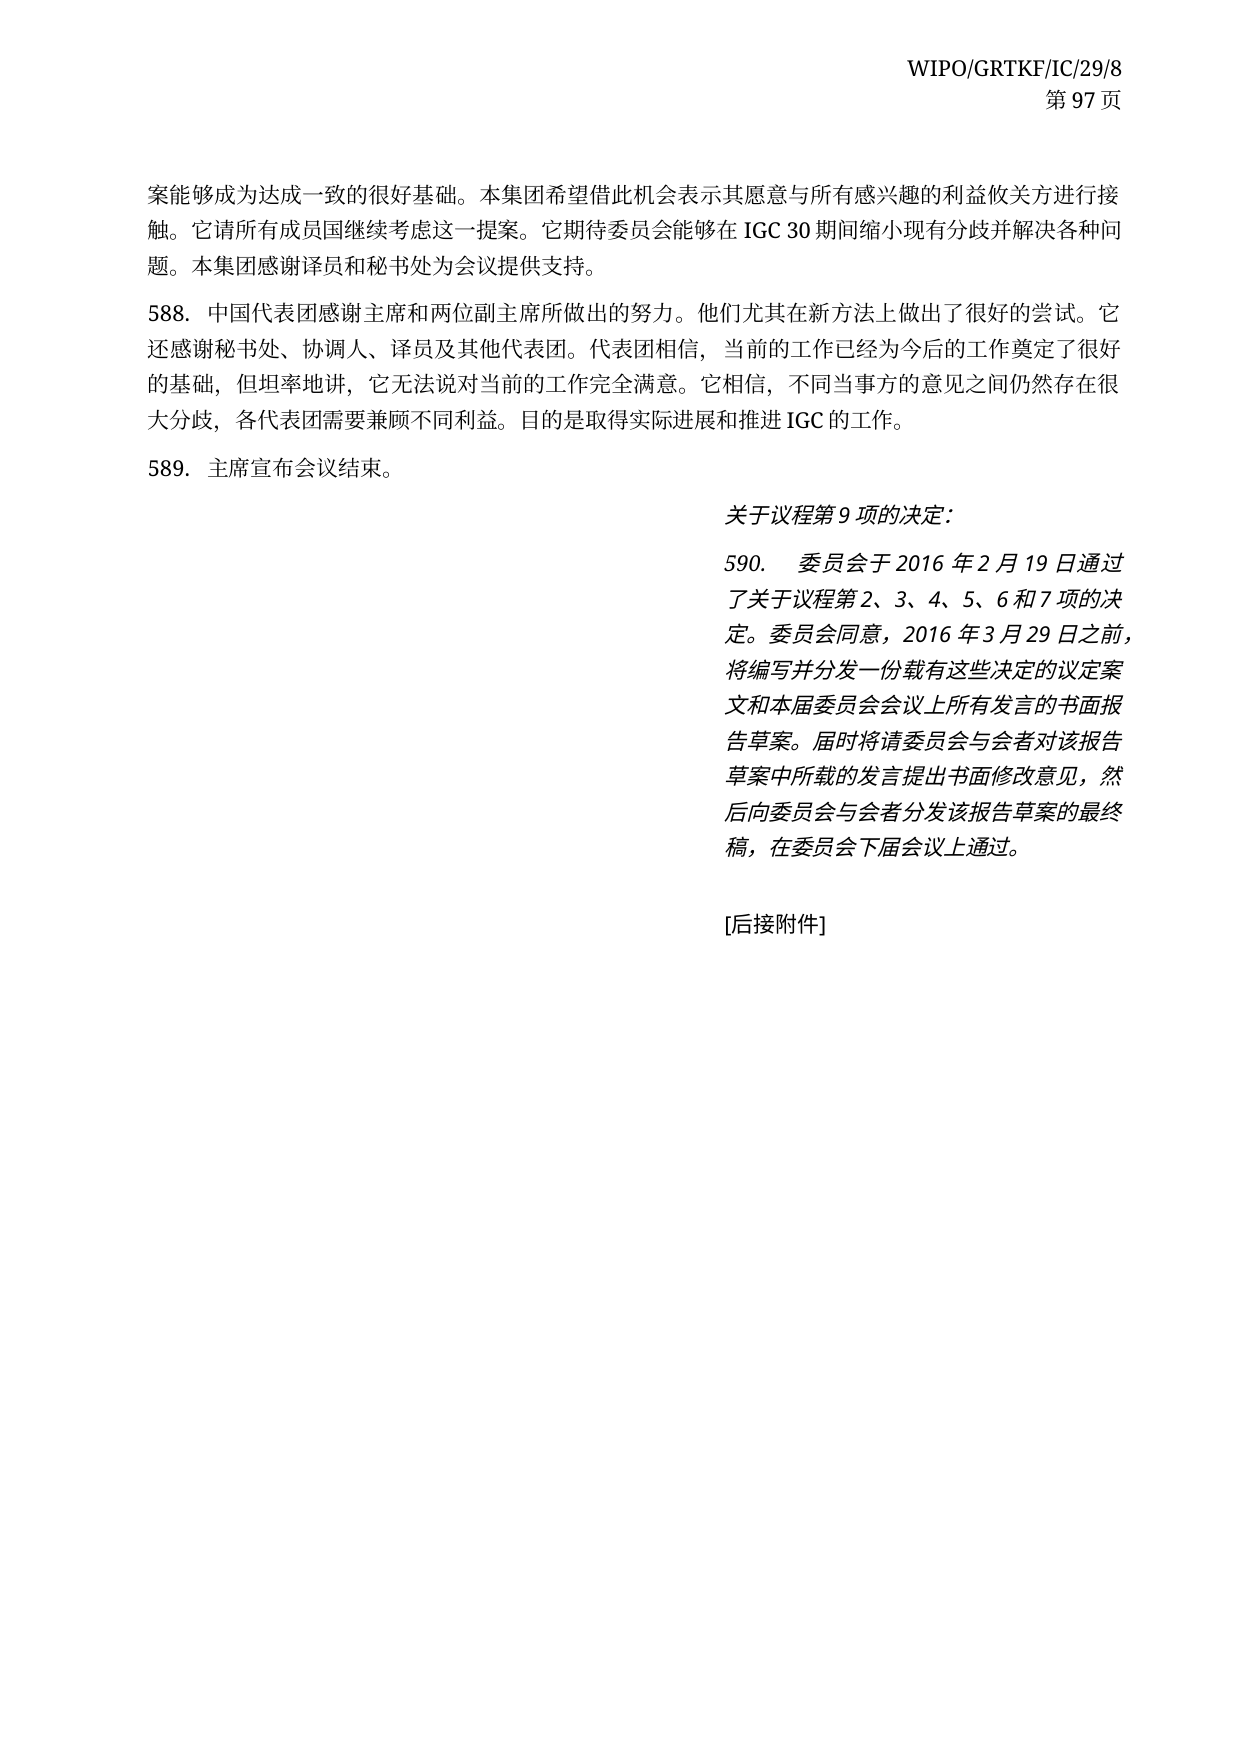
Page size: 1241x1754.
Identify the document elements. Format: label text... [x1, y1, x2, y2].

list 委员会于2016年2月19日通过了关于议程第2、3、4、5、6和7项的决定。委员会同意，2016年3月29日之前，将编写并分发一份载有这些决定的议定案文和本届委员会会议上所有发言的书面报告草案。届时将请委员会与会者对该报告草案中所载的发言提出书面修改意见，然后向委员会与会者分发该报告草案的最终稿，在委员会下届会议上通过。 [724, 543, 1122, 862]
list 主席宣布会议结束。 [148, 447, 1122, 482]
text [后接附件] [724, 904, 1122, 939]
list 中国代表团感谢主席和两位副主席所做出的努力。他们尤其在新方法上做出了很好的尝试。它还感谢秘书处、协调人、译员及其他代表团。代表团相信，当前的工作已经为今后的工作奠定了很好的基础，但坦率地讲，它无法说对当前的工作完全满意。它相信，不同当事方的意见之间仍然存在很大分歧，各代表团需要兼顾不同利益。目的是取得实际进展和推进IGC的工作。 [148, 293, 1122, 434]
text 关于议程第9项的决定： [724, 495, 1122, 530]
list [148, 174, 1122, 280]
